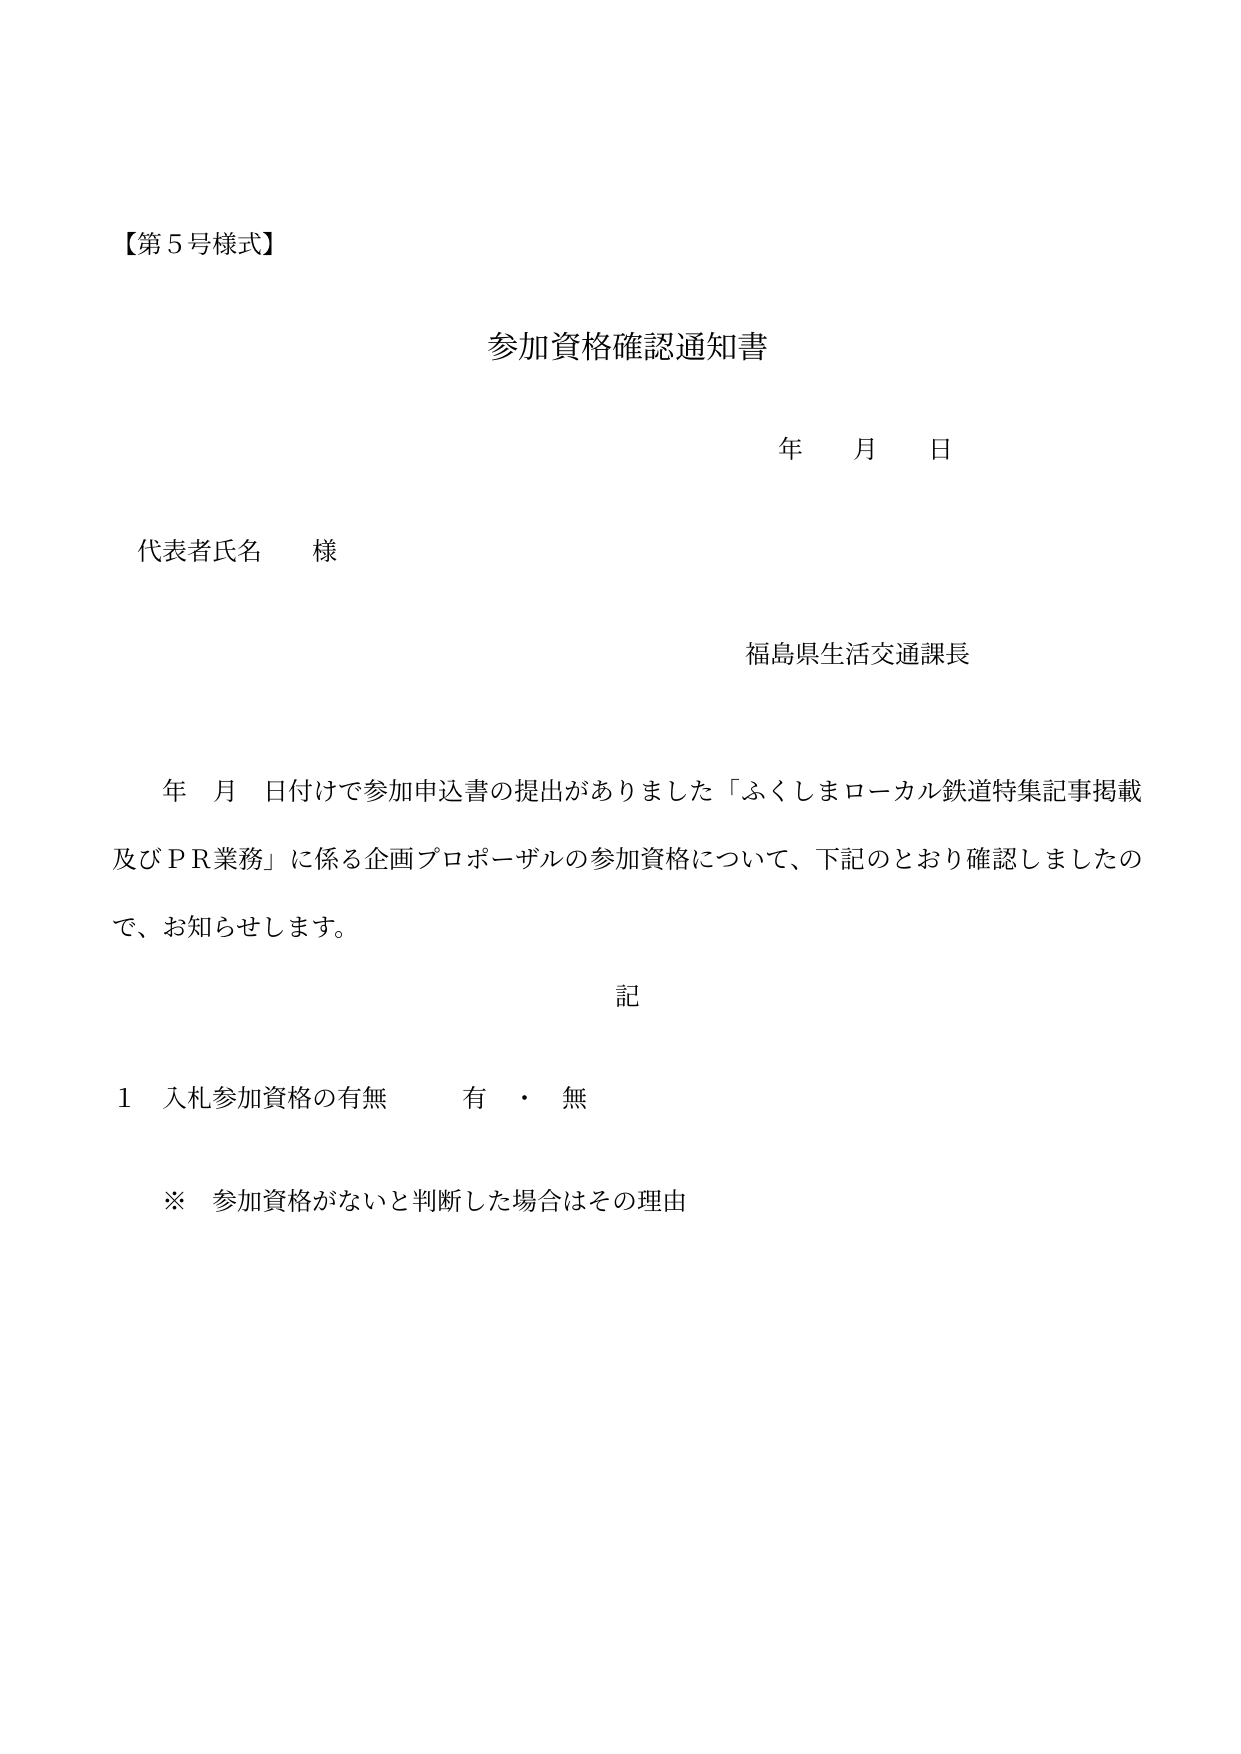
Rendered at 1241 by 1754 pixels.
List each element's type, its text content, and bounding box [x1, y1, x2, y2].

text 参加資格確認通知書 [112, 311, 1144, 379]
text １ 入札参加資格の有無 有 ・ 無 [112, 1063, 1144, 1131]
text 代表者氏名 様 [112, 516, 1144, 584]
text 【第５号様式】 [112, 208, 1144, 277]
text ※ 参加資格がないと判断した場合はその理由 [112, 1165, 1144, 1233]
subtitle 記 [112, 960, 1144, 1028]
text 年 月 日 [112, 413, 1144, 482]
text 福島県生活交通課長 [620, 618, 1144, 687]
text 年 月 日付けで参加申込書の提出がありました「ふくしまローカル鉄道特集記事掲載及びＰＲ業務」に係る企画プロポーザルの参加資格について、下記のとおり確認しましたので、お知らせします。 [112, 755, 1144, 960]
